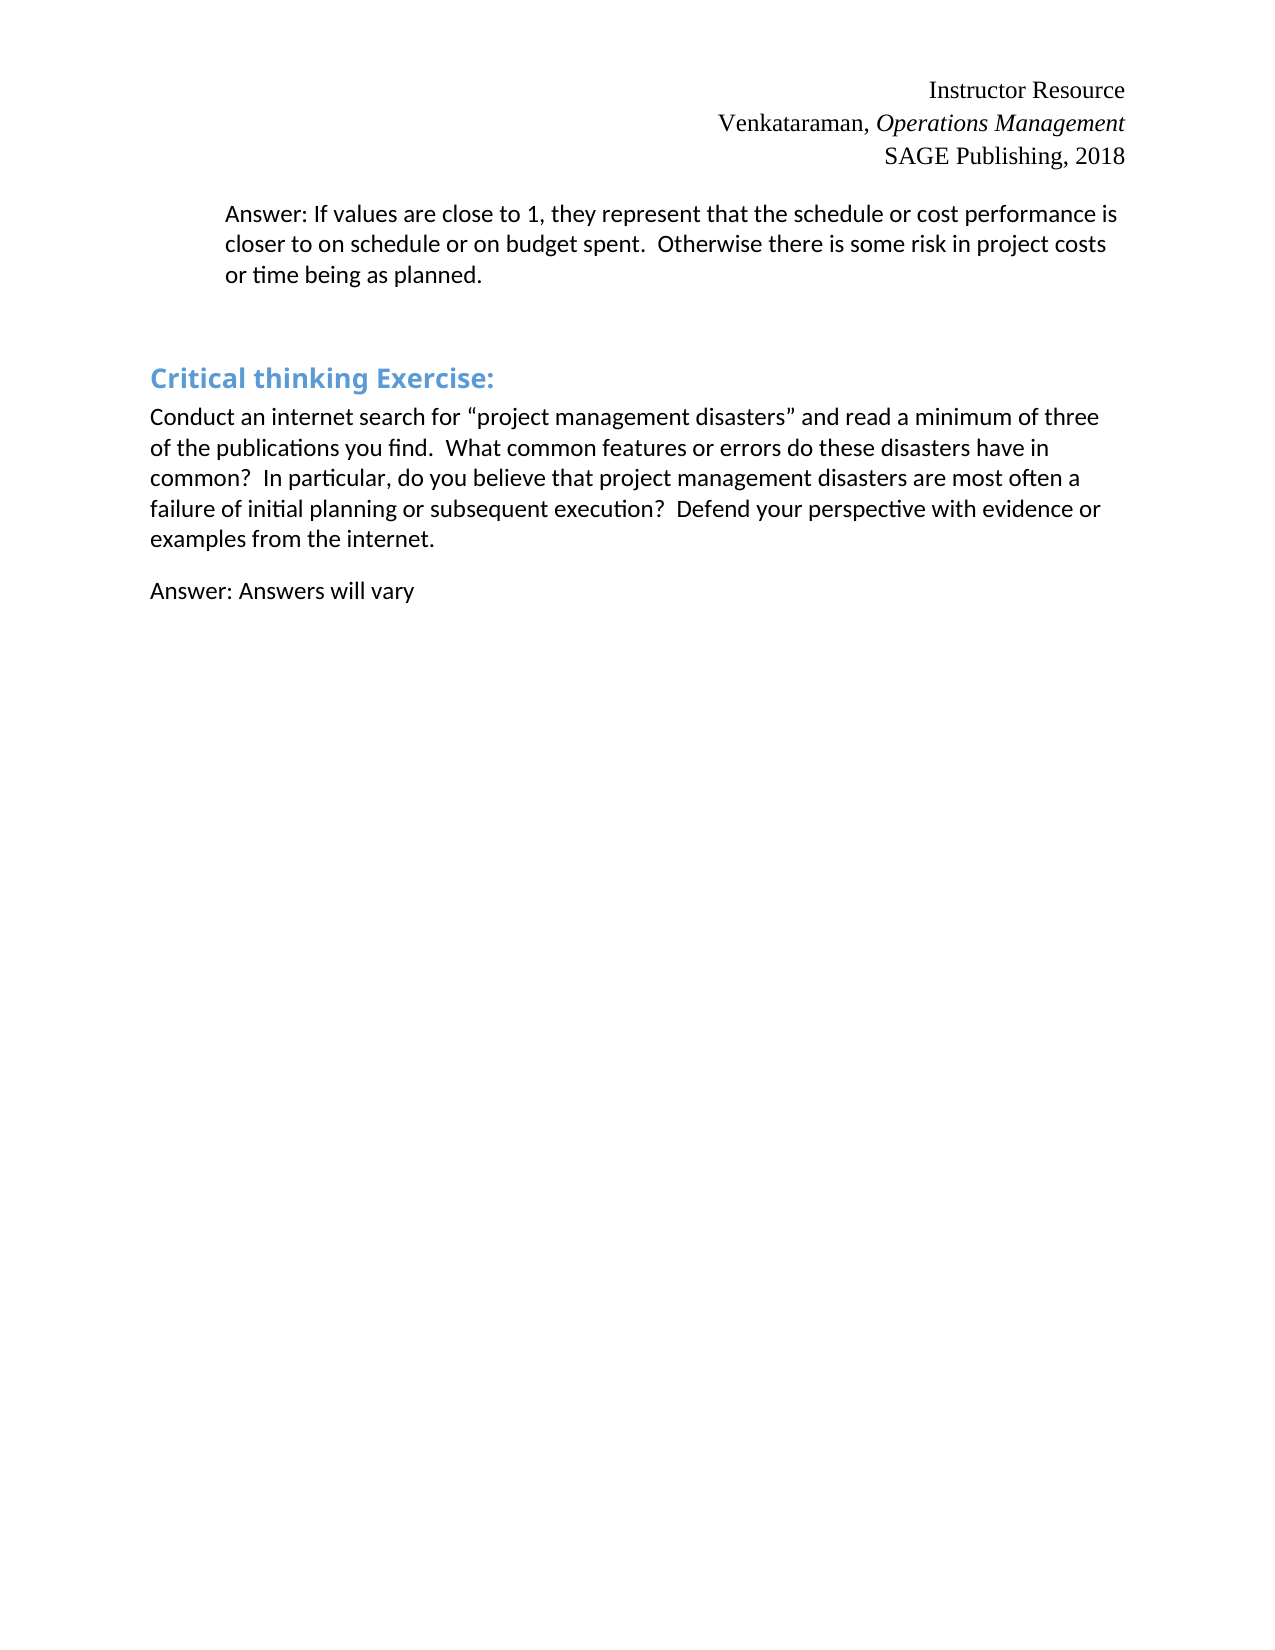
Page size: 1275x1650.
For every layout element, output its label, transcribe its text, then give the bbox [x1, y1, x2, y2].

text Answer: Answers will vary [150, 575, 1125, 605]
subtitle Critical thinking Exercise: [150, 359, 1125, 396]
list Answer: If values are close to 1, they represent that the schedule or cost performance is closer to on schedule or on budget spent. Otherwise there is some risk in project costs or time being as planned. [225, 198, 1125, 289]
text Conduct an internet search for “project management disasters” and read a minimum of three of the publications you find. What common features or errors do these disasters have in common? In particular, do you believe that project management disasters are most often a failure of initial planning or subsequent execution? Defend your perspective with evidence or examples from the internet. [150, 401, 1125, 554]
